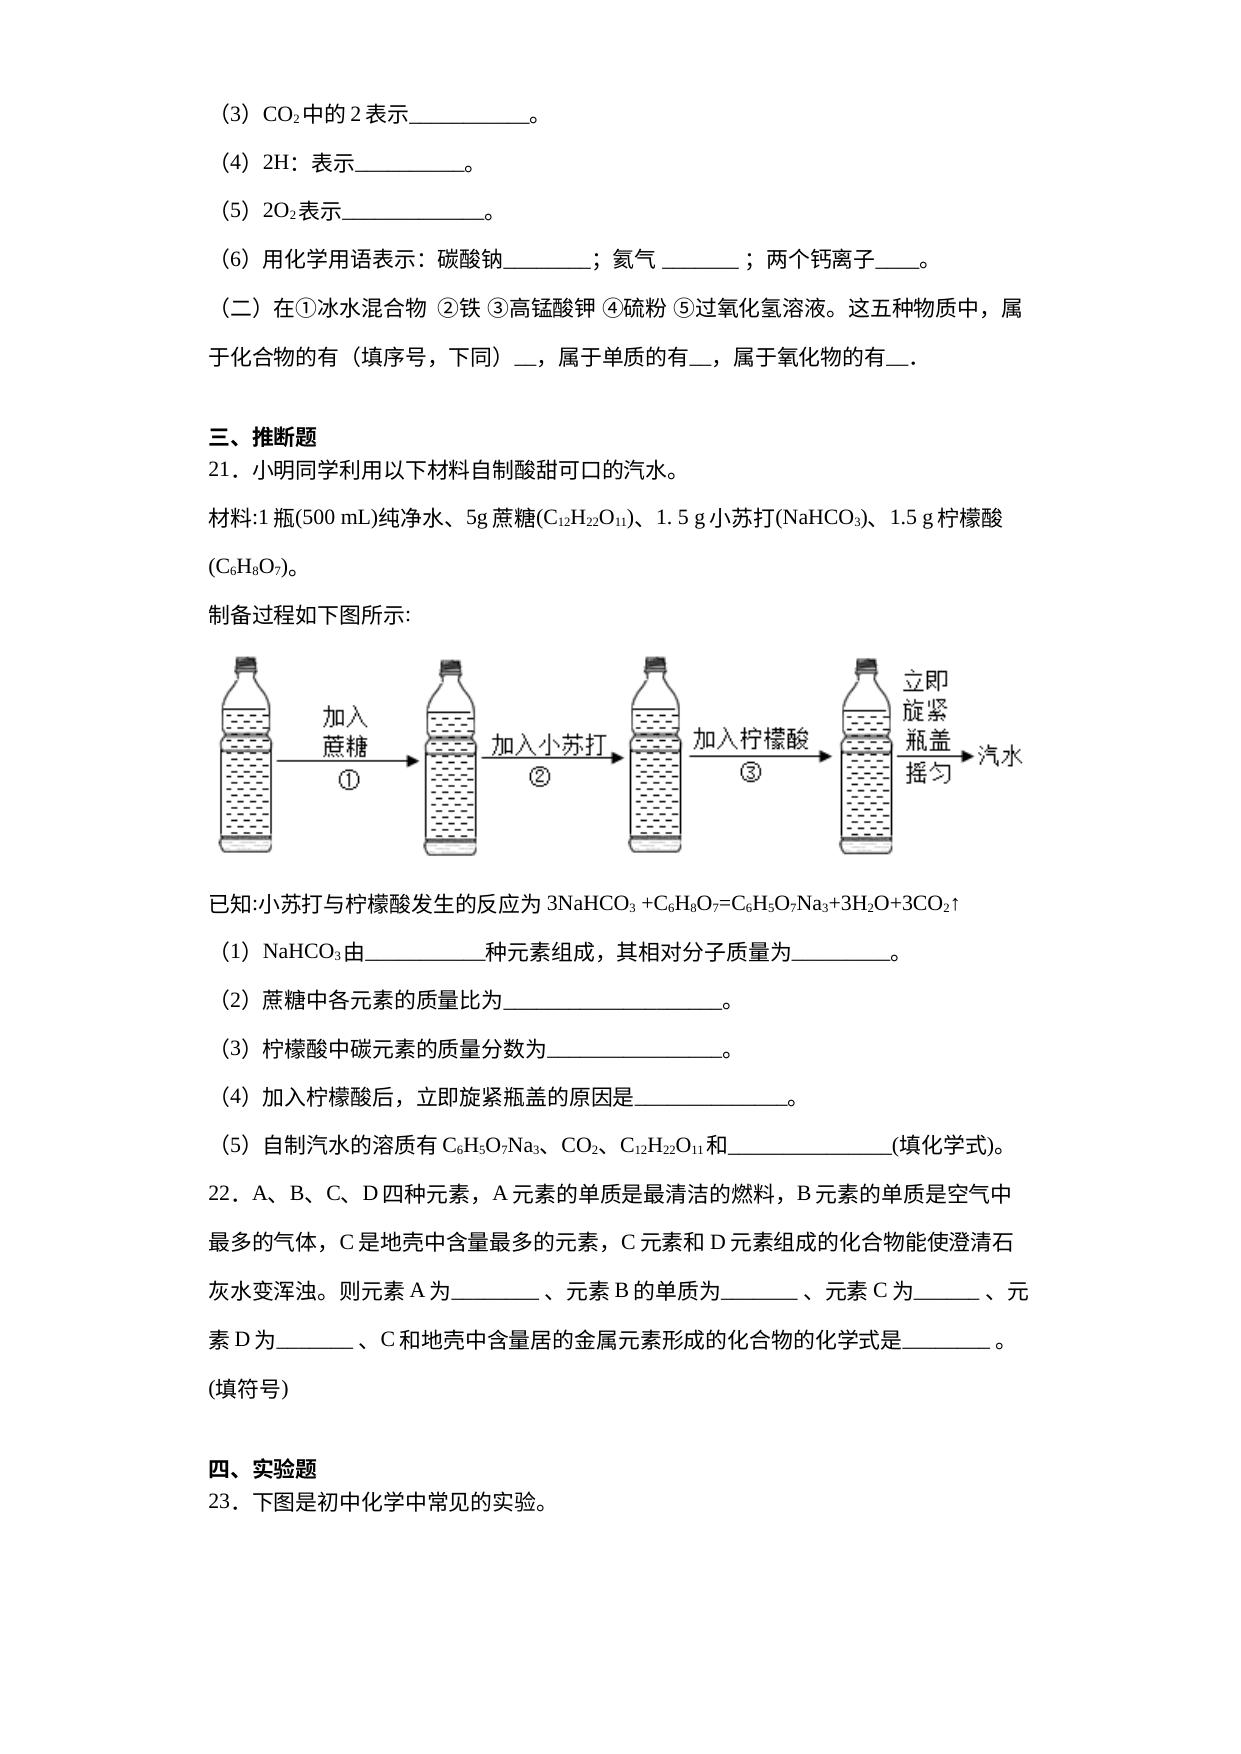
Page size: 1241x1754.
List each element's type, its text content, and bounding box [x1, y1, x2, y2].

text 21．小明同学利用以下材料自制酸甜可口的汽水。 [208, 452, 1032, 485]
text 四、实验题 [208, 1452, 1032, 1484]
text （3）CO2中的2表示___________。 [208, 97, 1032, 129]
text 已知:小苏打与柠檬酸发生的反应为3NaHCO3 +C6H8O7=C6H5O7Na3+3H2O+3CO2↑ [208, 886, 1032, 919]
text （5）2O2表示_____________。 [208, 194, 1032, 226]
text （3）柠檬酸中碳元素的质量分数为________________。 [208, 1031, 1032, 1064]
text 22．A、B、C、D四种元素，A元素的单质是最清洁的燃料，B元素的单质是空气中最多的气体，C是地壳中含量最多的元素，C元素和D元素组成的化合物能使澄清石灰水变浑浊。则元素A为________ 、元素B的单质为_______ 、元素C为______ 、元素D为_______ 、C和地壳中含量居的金属元素形成的化合物的化学式是________ 。(填符号) [208, 1176, 1032, 1404]
text （2）蔗糖中各元素的质量比为____________________。 [208, 983, 1032, 1015]
text （4）2H：表示__________。 [208, 145, 1032, 178]
text （6）用化学用语表示：碳酸钠________；氦气 _______ ；两个钙离子____。 [208, 242, 1032, 274]
text 23．下图是初中化学中常见的实验。 [208, 1484, 1032, 1517]
text 材料:1瓶(500 mL)纯净水、5g蔗糖(C12H22O11)、1. 5 g小苏打(NaHCO3)、1.5 g柠檬酸(C6H8O7)。 [208, 501, 1032, 582]
text （1）NaHCO3由___________种元素组成，其相对分子质量为_________。 [208, 934, 1032, 967]
text （5）自制汽水的溶质有C6H5O7Na3、CO2、C12H22O11和_______________(填化学式)。 [208, 1128, 1032, 1160]
text （二）在①冰水混合物 ②铁 ③高锰酸钾 ④硫粉 ⑤过氧化氢溶液。这五种物质中，属于化合物的有（填序号，下同）__，属于单质的有__，属于氧化物的有__． [208, 290, 1032, 372]
text 制备过程如下图所示: [208, 598, 1032, 630]
text （4）加入柠檬酸后，立即旋紧瓶盖的原因是______________。 [208, 1079, 1032, 1112]
text 三、推断题 [208, 420, 1032, 452]
picture [208, 646, 1027, 867]
